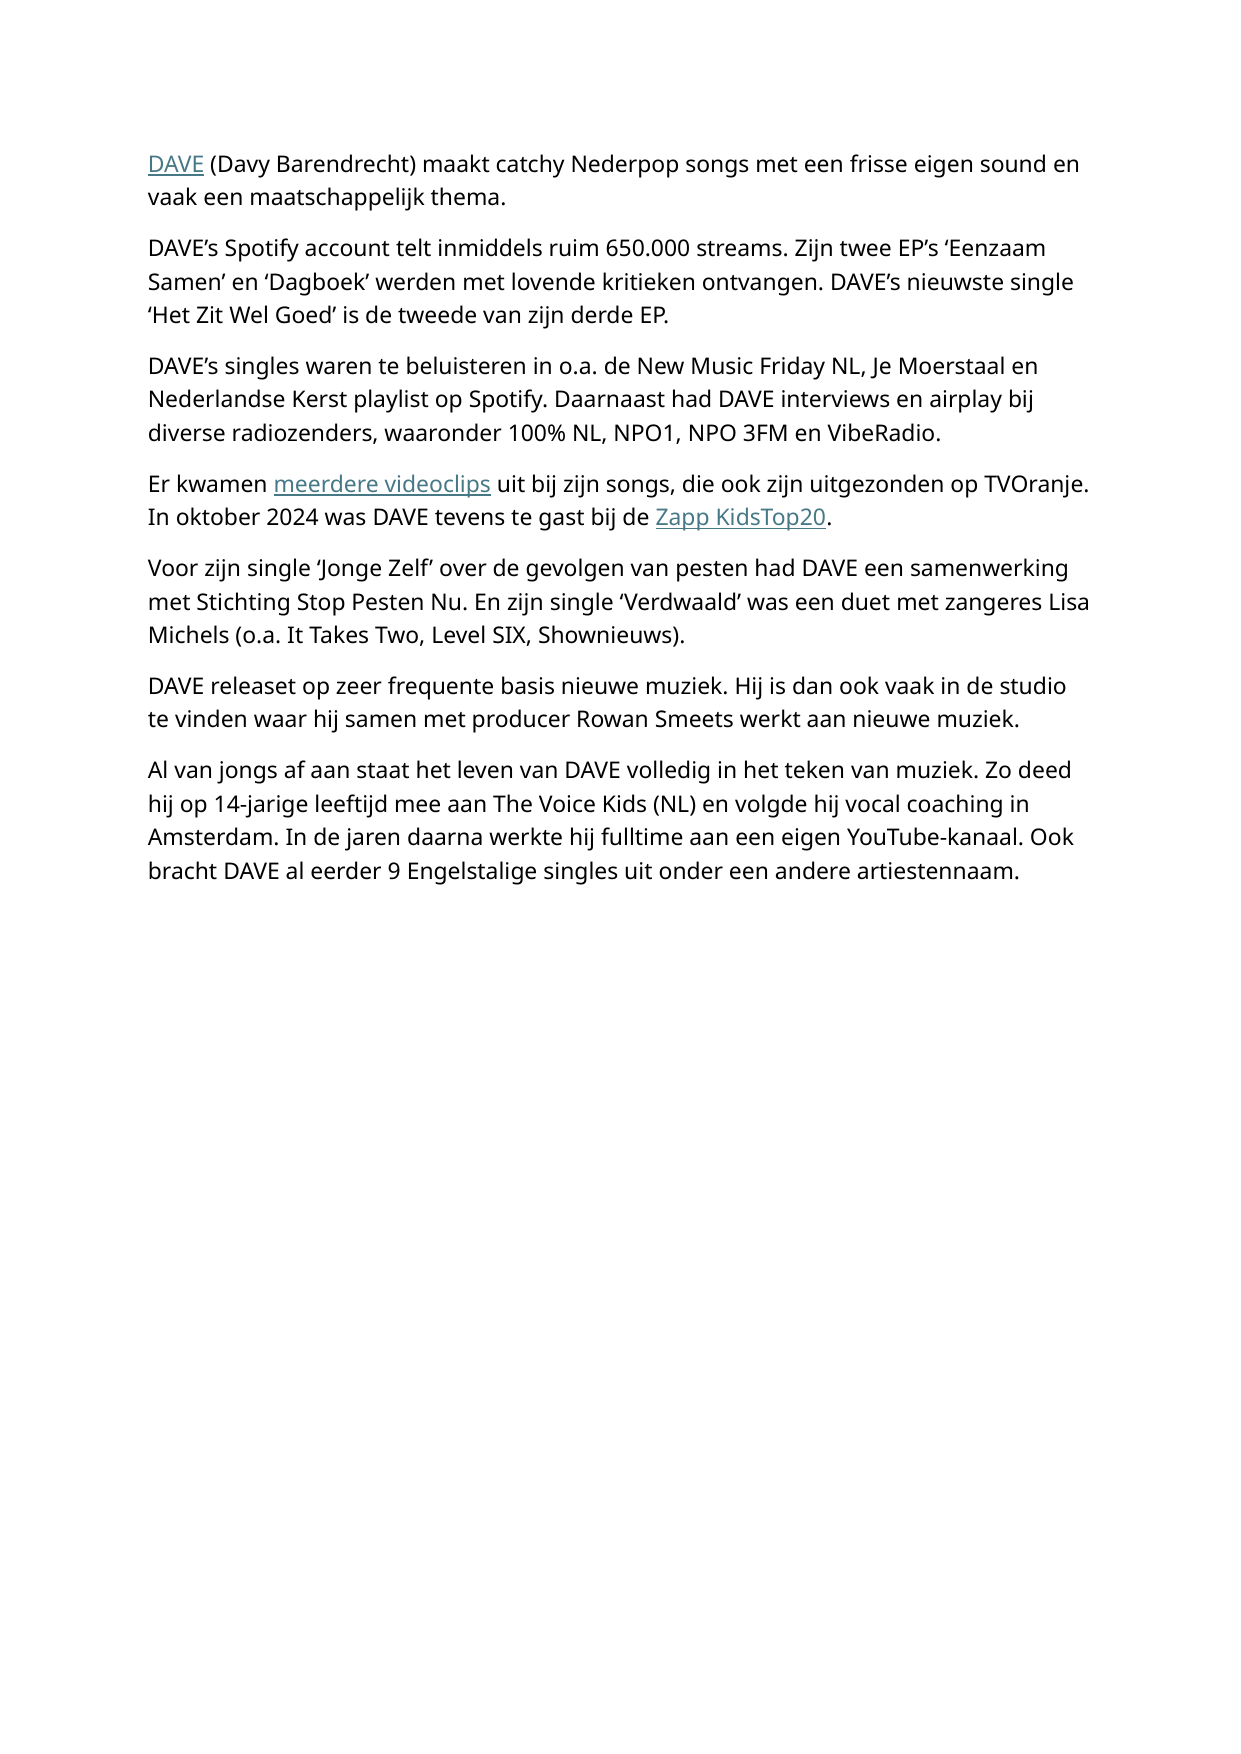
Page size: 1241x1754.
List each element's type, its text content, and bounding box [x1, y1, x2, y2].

text Voor zijn single ‘Jonge Zelf’ over de gevolgen van pesten had DAVE een samenwerking met Stichting Stop Pesten Nu. En zijn single ‘Verdwaald’ was een duet met zangeres Lisa Michels (o.a. It Takes Two, Level SIX, Shownieuws). [148, 552, 1093, 651]
text Al van jongs af aan staat het leven van DAVE volledig in het teken van muziek. Zo deed hij op 14-jarige leeftijd mee aan The Voice Kids (NL) en volgde hij vocal coaching in Amsterdam. In de jaren daarna werkte hij fulltime aan een eigen YouTube-kanaal. Ook bracht DAVE al eerder 9 Engelstalige singles uit onder een andere artiestennaam. [148, 754, 1093, 886]
text DAVE releaset op zeer frequente basis nieuwe muziek. Hij is dan ook vaak in de studio te vinden waar hij samen met producer Rowan Smeets werkt aan nieuwe muziek. [148, 670, 1093, 735]
text DAVE (Davy Barendrecht) maakt catchy Nederpop songs met een frisse eigen sound en vaak een maatschappelijk thema. [148, 148, 1093, 213]
text DAVE’s singles waren te beluisteren in o.a. de New Music Friday NL, Je Moerstaal en Nederlandse Kerst playlist op Spotify. Daarnaast had DAVE interviews en airplay bij diverse radiozenders, waaronder 100% NL, NPO1, NPO 3FM en VibeRadio. [148, 350, 1093, 448]
text Er kwamen meerdere videoclips uit bij zijn songs, die ook zijn uitgezonden op TVOranje. In oktober 2024 was DAVE tevens te gast bij de Zapp KidsTop20. [148, 468, 1093, 533]
text DAVE’s Spotify account telt inmiddels ruim 650.000 streams. Zijn twee EP’s ‘Eenzaam Samen’ en ‘Dagboek’ werden met lovende kritieken ontvangen. DAVE’s nieuwste single ‘Het Zit Wel Goed’ is de tweede van zijn derde EP. [148, 232, 1093, 331]
